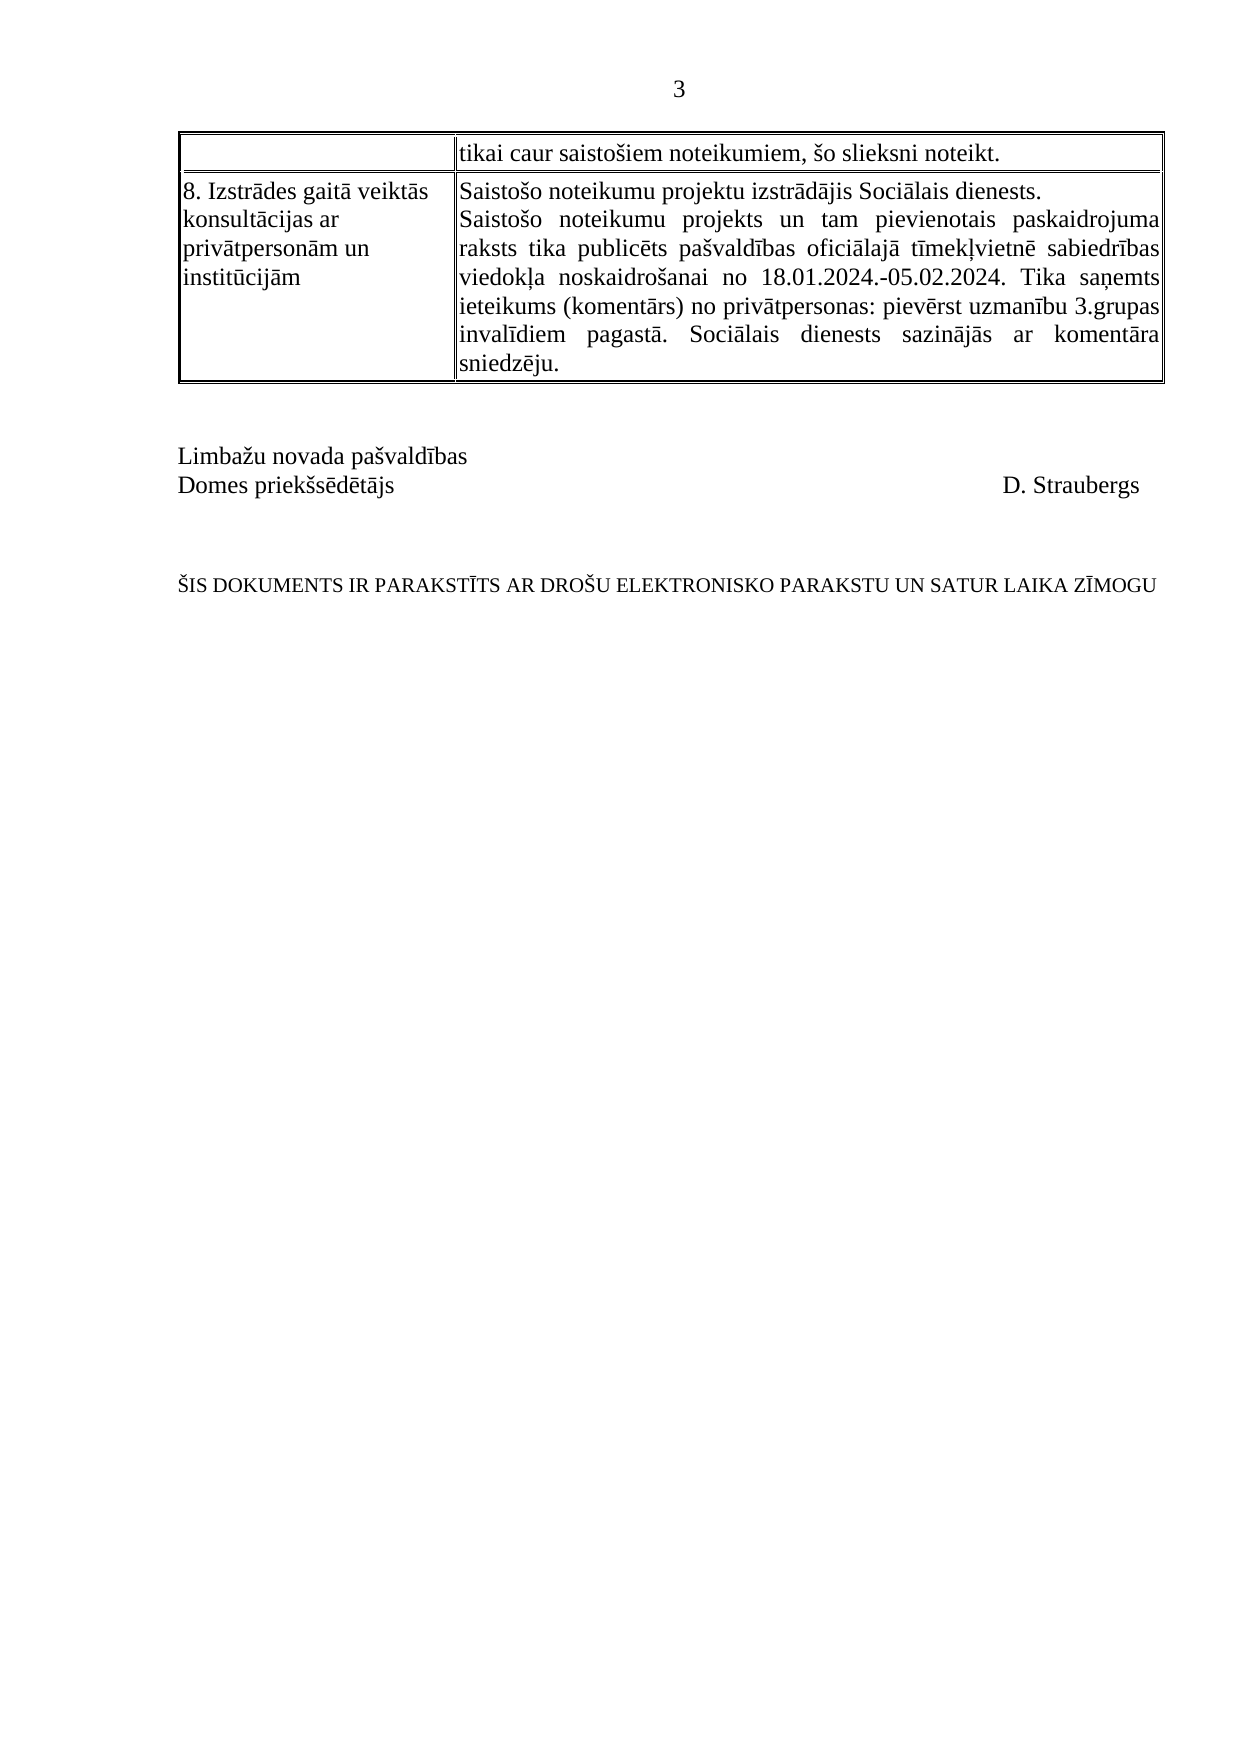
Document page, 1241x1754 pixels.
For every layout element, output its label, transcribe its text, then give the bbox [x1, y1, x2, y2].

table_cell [456, 135, 1162, 169]
table_cell 8. Izstrādes gaitā veiktās konsultācijas ar privātpersonām un institūcijām [181, 170, 456, 380]
text Domes priekšsēdētājs D. Straubergs [177, 470, 1181, 498]
text Limbažu novada pašvaldības [177, 441, 1181, 470]
table_cell Saistošo noteikumu projektu izstrādājis Sociālais dienests. Saistošo noteikumu projekts un tam pievienotais paskaidrojuma raksts tika publicēts pašvaldības oficiālajā tīmekļvietnē sabiedrības viedokļa noskaidrošanai no 18.01.2024.-05.02.2024. Tika saņemts ieteikums (komentārs) no privātpersonas: pievērst uzmanību 3.grupas invalīdiem pagastā. Sociālais dienests sazinājās ar komentāra sniedzēju. [456, 170, 1162, 380]
text ŠIS DOKUMENTS IR PARAKSTĪTS AR DROŠU ELEKTRONISKO PARAKSTU UN SATUR LAIKA ZĪMOGU [177, 573, 1181, 597]
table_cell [181, 135, 456, 169]
